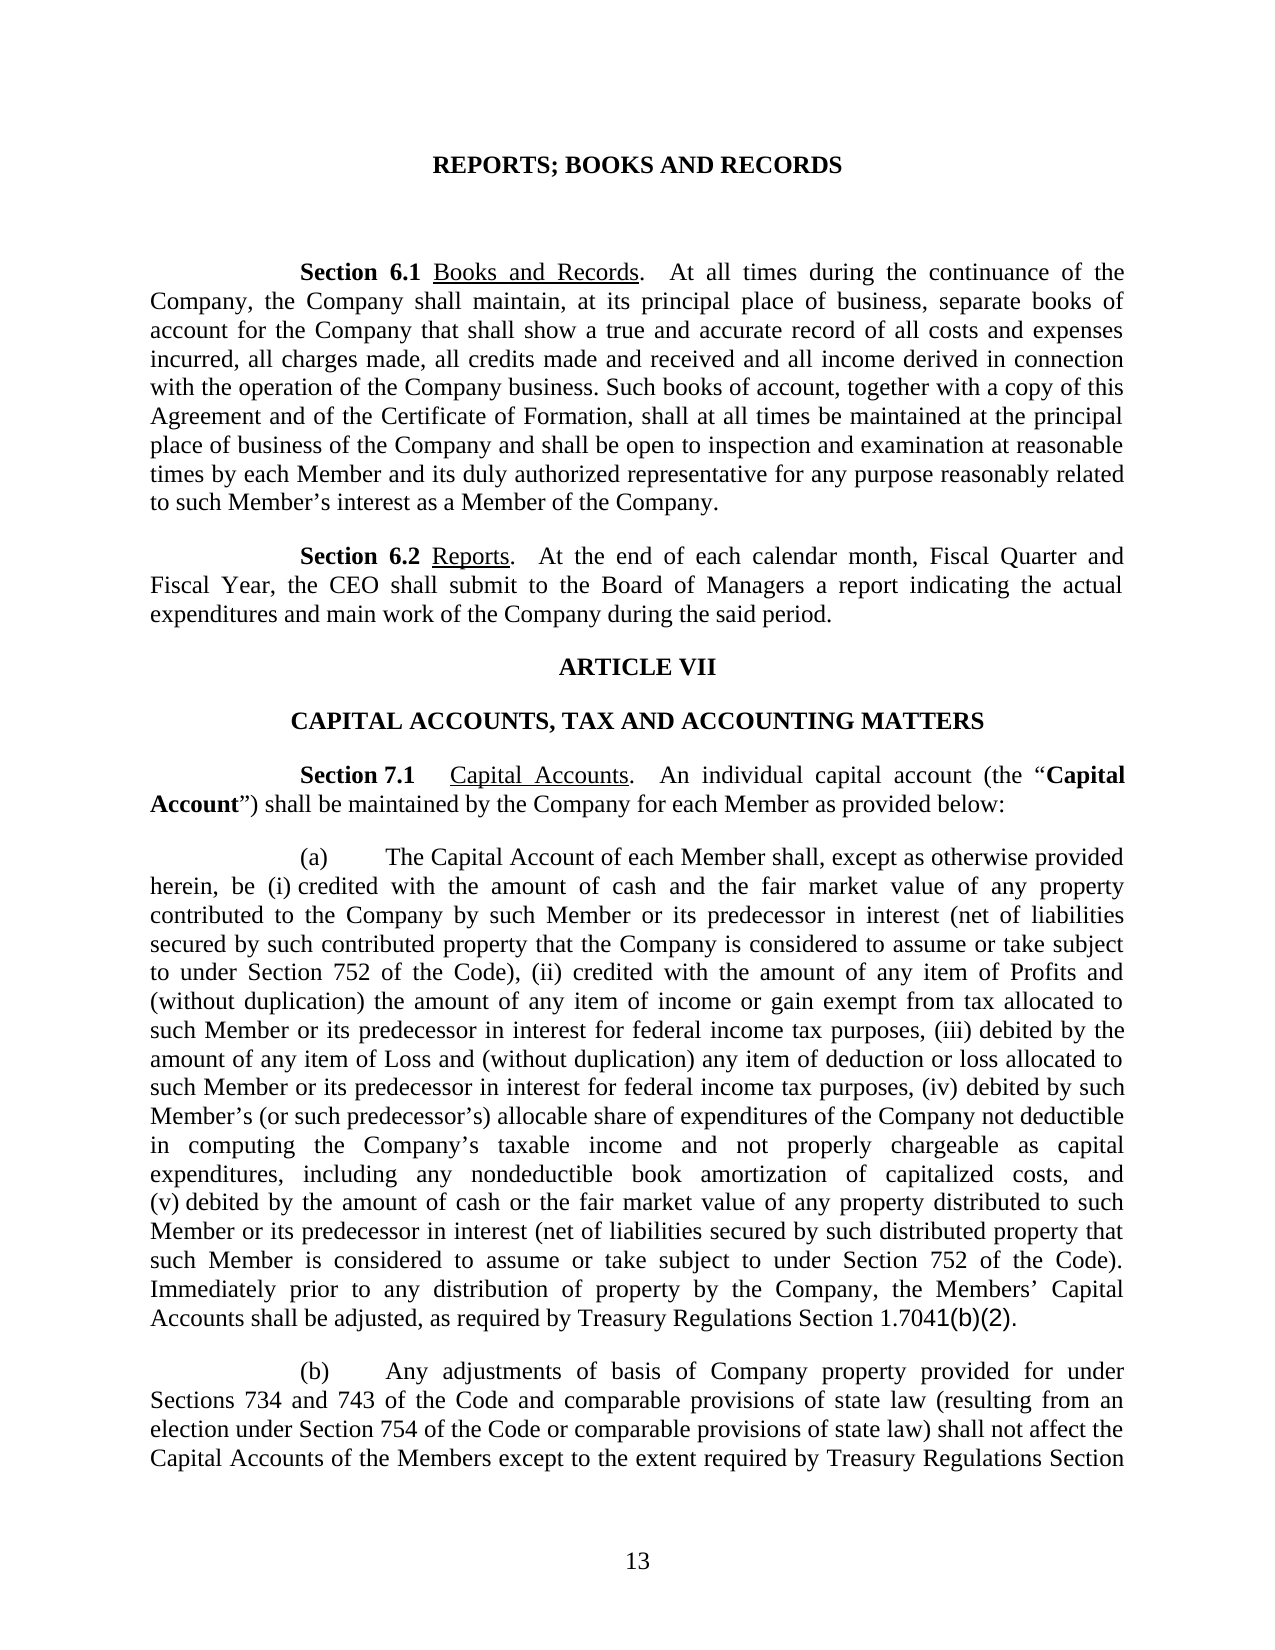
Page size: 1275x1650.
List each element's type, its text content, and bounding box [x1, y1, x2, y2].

text Section 6.1 Books and Records. At all times during the continuance of the Company, the Company shall maintain, at its principal place of business, separate books of account for the Company that shall show a true and accurate record of all costs and expenses incurred, all charges made, all credits made and received and all income derived in connection with the operation of the Company business. Such books of account, together with a copy of this Agreement and of the Certificate of Formation, shall at all times be maintained at the principal place of business of the Company and shall be open to inspection and examination at reasonable times by each Member and its duly authorized representative for any purpose reasonably related to such Member’s interest as a Member of the Company. [150, 257, 1125, 516]
text CAPITAL ACCOUNTS, TAX AND ACCOUNTING MATTERS [150, 706, 1125, 735]
text Section 6.2 Reports. At the end of each calendar month, Fiscal Quarter and Fiscal Year, the CEO shall submit to the Board of Managers a report indicating the actual expenditures and main work of the Company during the said period. [150, 541, 1125, 627]
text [150, 1356, 1125, 1471]
text (a) The Capital Account of each Member shall, except as otherwise provided herein, be (i) credited with the amount of cash and the fair market value of any property contributed to the Company by such Member or its predecessor in interest (net of liabilities secured by such contributed property that the Company is considered to assume or take subject to under Section 752 of the Code), (ii) credited with the amount of any item of Profits and (without duplication) the amount of any item of income or gain exempt from tax allocated to such Member or its predecessor in interest for federal income tax purposes, (iii) debited by the amount of any item of Loss and (without duplication) any item of deduction or loss allocated to such Member or its predecessor in interest for federal income tax purposes, (iv) debited by such Member’s (or such predecessor’s) allocable share of expenditures of the Company not deductible in computing the Company’s taxable income and not properly chargeable as capital expenditures, including any nondeductible book amortization of capitalized costs, and (v) debited by the amount of cash or the fair market value of any property distributed to such Member or its predecessor in interest (net of liabilities secured by such distributed property that such Member is considered to assume or take subject to under Section 752 of the Code). Immediately prior to any distribution of property by the Company, the Members’ Capital Accounts shall be adjusted, as required by Treasury Regulations Section 1.7041(b)(2). [150, 842, 1125, 1331]
text REPORTS; BOOKS AND RECORDS [150, 150, 1125, 179]
text Section 7.1 Capital Accounts. An individual capital account (the “Capital Account”) shall be maintained by the Company for each Member as provided below: [150, 760, 1125, 817]
text ARTICLE VII [150, 652, 1125, 681]
